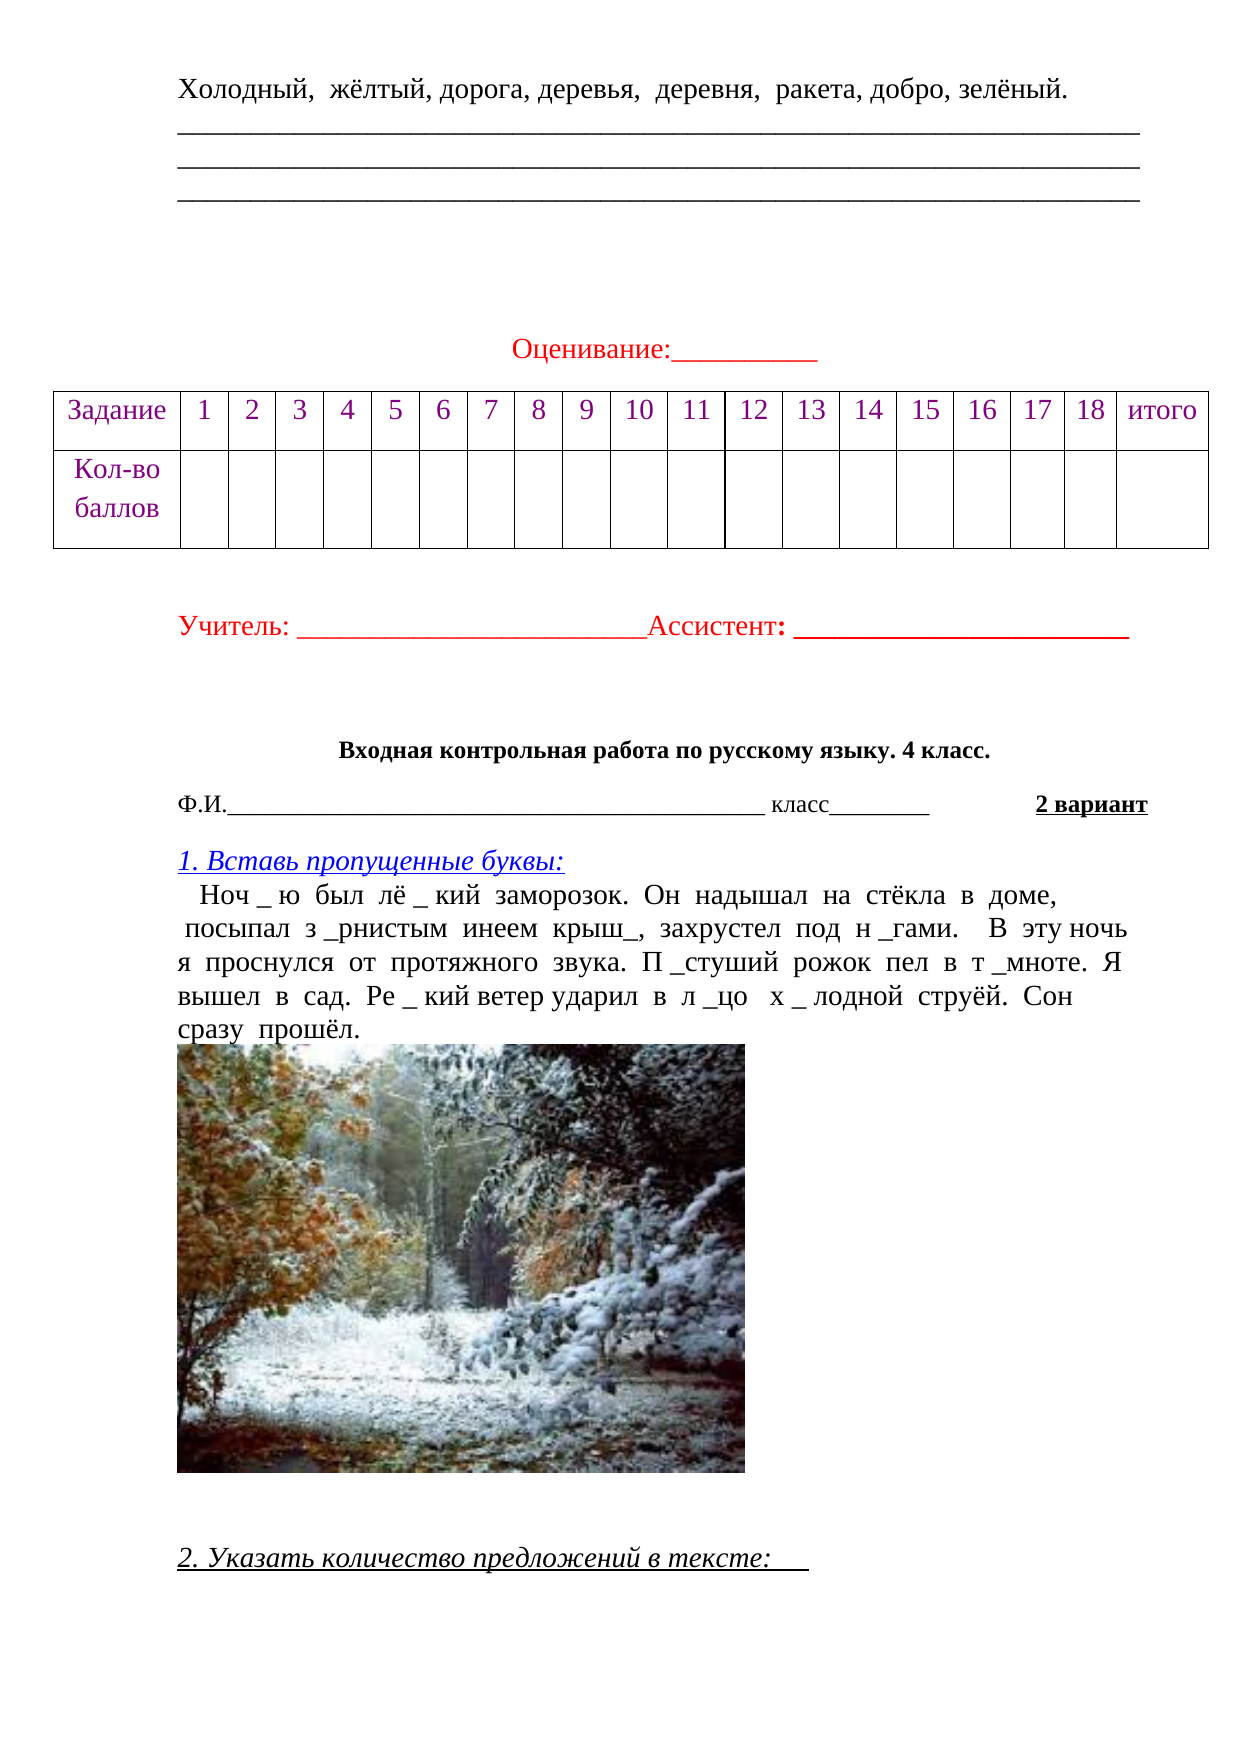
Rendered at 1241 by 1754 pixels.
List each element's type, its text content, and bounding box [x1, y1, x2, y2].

table_header 2 [229, 392, 275, 450]
table_header итого [1117, 392, 1208, 450]
table_cell [1065, 451, 1116, 548]
table_cell [420, 451, 467, 548]
table_header 9 [563, 392, 610, 450]
table_cell [668, 451, 724, 548]
table_cell [468, 451, 514, 548]
text Учитель: ________________________Ассистент: _______________________ [177, 608, 1152, 642]
table_cell [726, 451, 782, 548]
table_header 6 [420, 392, 467, 450]
table_cell [783, 451, 839, 548]
text посыпал з _рнистым инеем крыш_, захрустел под н _гами. В эту ночь я проснулся от протяжного звука. П _стуший рожок пел в т _мноте. Я вышел в сад. Ре _ кий ветер ударил в л _цо х _ лодной струёй. Сон сразу прошёл. [177, 911, 1152, 1045]
table_cell [954, 451, 1010, 548]
table_cell [229, 451, 275, 548]
table_header 3 [276, 392, 323, 450]
table_cell [276, 451, 323, 548]
table_header 14 [840, 392, 896, 450]
table_cell [1011, 451, 1064, 548]
text Ф.И.___________________________________________ класс________ 2 вариант [177, 789, 1152, 818]
table_header 12 [726, 392, 782, 450]
text 2. Указать количество предложений в тексте: [177, 1540, 1152, 1573]
table_cell Кол-во баллов [54, 451, 180, 548]
table_cell [324, 451, 371, 548]
table_cell [611, 451, 667, 548]
table_cell [840, 451, 896, 548]
table_header 10 [611, 392, 667, 450]
table_cell [897, 451, 953, 548]
table_header 1 [181, 392, 228, 450]
table_header 7 [468, 392, 514, 450]
picture [177, 1044, 745, 1473]
table_header 4 [324, 392, 371, 450]
text Входная контрольная работа по русскому языку. 4 класс. [177, 735, 1152, 764]
table_header 18 [1065, 392, 1116, 450]
table_header 16 [954, 392, 1010, 450]
table_header 13 [783, 392, 839, 450]
table_cell [515, 451, 562, 548]
text Оценивание:__________ [177, 332, 1152, 365]
table_cell [181, 451, 228, 548]
table_header Задание [54, 392, 180, 450]
text 1. Вставь пропущенные буквы: [177, 843, 1152, 877]
table_header 5 [372, 392, 419, 450]
table_header 17 [1011, 392, 1064, 450]
table_cell [563, 451, 610, 548]
table_cell [372, 451, 419, 548]
table_header 15 [897, 392, 953, 450]
text Ноч _ ю был лё _ кий заморозок. Он надышал на стёкла в доме, [177, 877, 1152, 911]
text Холодный, жёлтый, дорога, деревья, деревня, ракета, добро, зелёный. ______________________________________________________________________________________________________________________________________________________________________________________________________ [177, 71, 1152, 205]
table_header 11 [668, 392, 724, 450]
table_cell [1117, 451, 1208, 548]
table_header 8 [515, 392, 562, 450]
